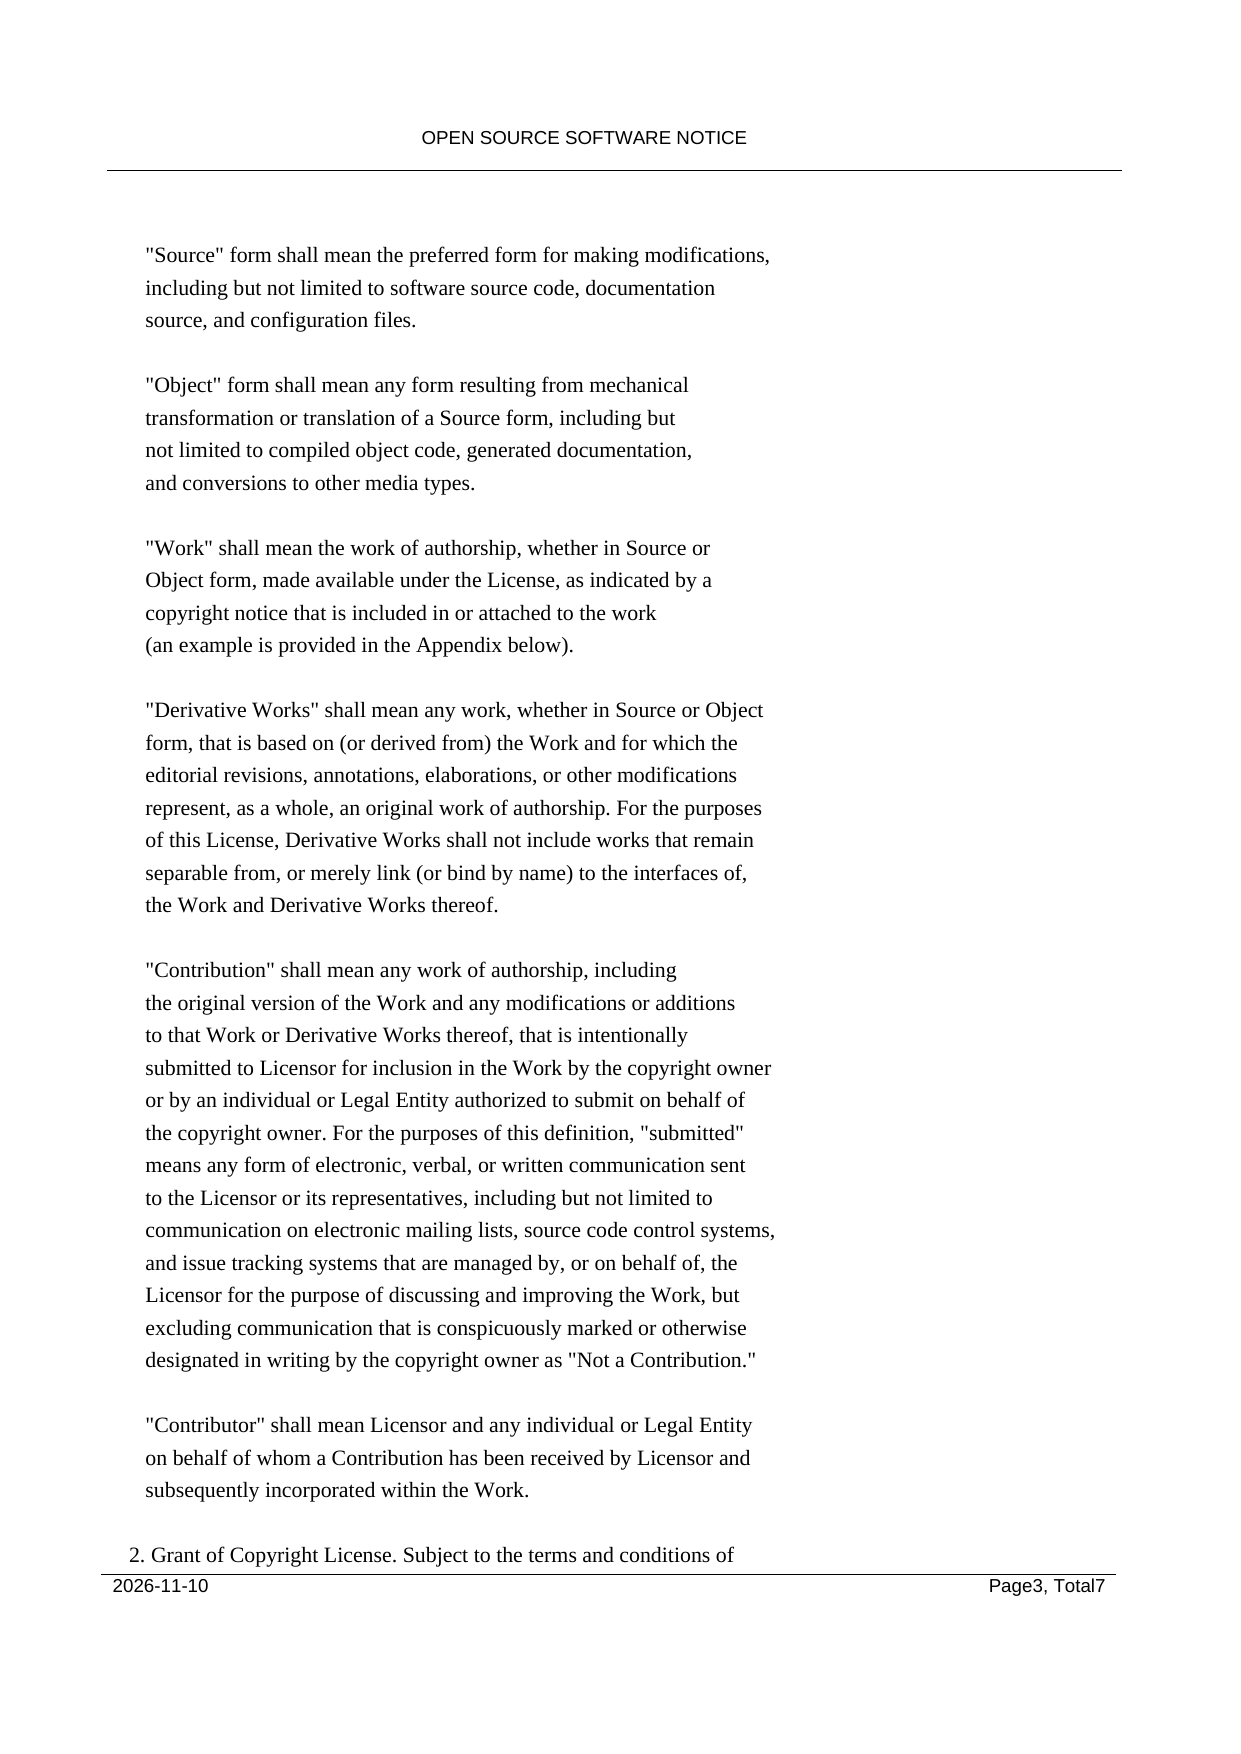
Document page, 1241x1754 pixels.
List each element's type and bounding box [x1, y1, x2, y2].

text [112, 206, 1128, 1571]
